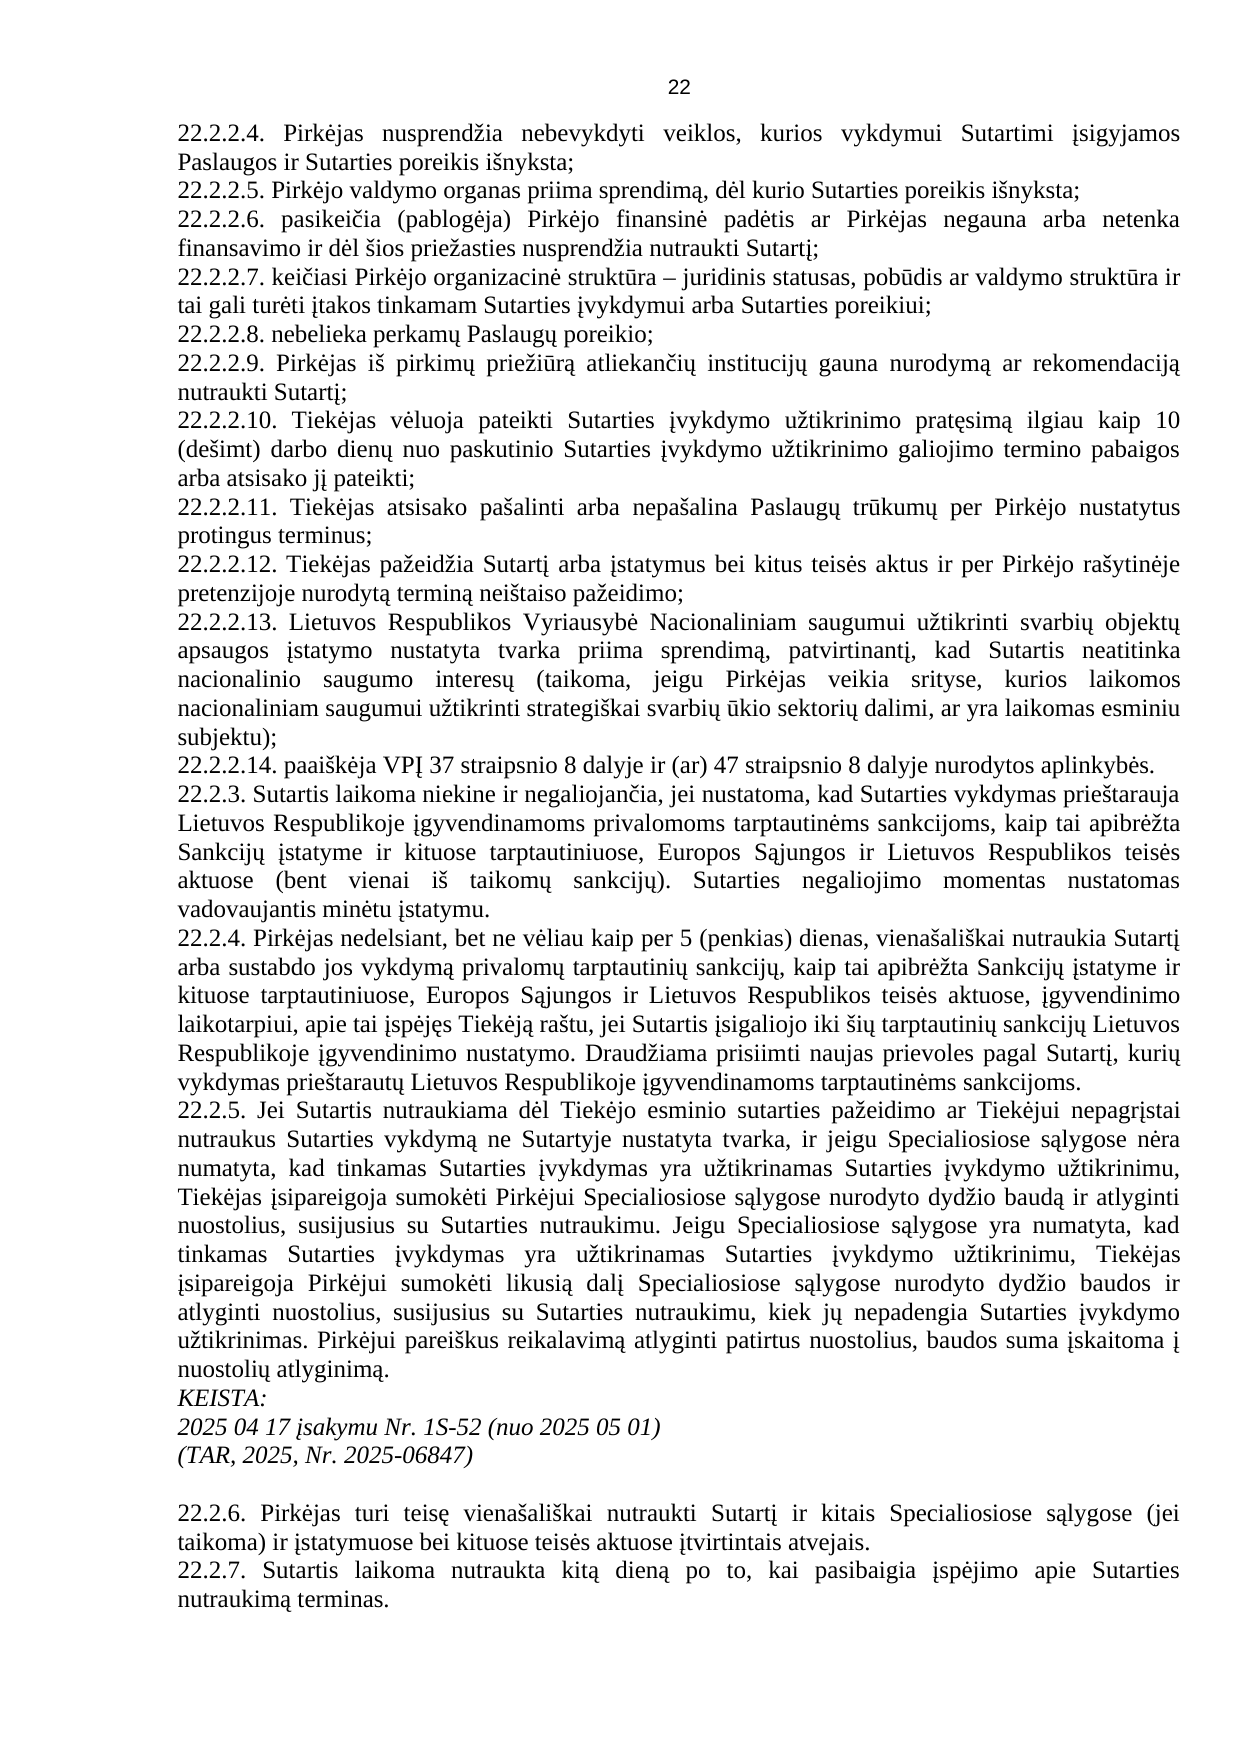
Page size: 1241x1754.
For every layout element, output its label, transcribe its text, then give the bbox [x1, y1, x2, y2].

text (TAR, 2025, Nr. 2025-06847) [177, 1441, 1181, 1469]
text 22.2.4. Pirkėjas nedelsiant, bet ne vėliau kaip per 5 (penkias) dienas, vienašališkai nutraukia Sutartį arba sustabdo jos vykdymą privalomų tarptautinių sankcijų, kaip tai apibrėžta Sankcijų įstatyme ir kituose tarptautiniuose, Europos Sąjungos ir Lietuvos Respublikos teisės aktuose, įgyvendinimo laikotarpiui, apie tai įspėjęs Tiekėją raštu, jei Sutartis įsigaliojo iki šių tarptautinių sankcijų Lietuvos Respublikoje įgyvendinimo nustatymo. Draudžiama prisiimti naujas prievoles pagal Sutartį, kurių vykdymas prieštarautų Lietuvos Respublikoje įgyvendinamoms tarptautinėms sankcijoms. [177, 923, 1181, 1096]
text 22.2.2.5. Pirkėjo valdymo organas priima sprendimą, dėl kurio Sutarties poreikis išnyksta; [177, 176, 1181, 204]
text 22.2.6. Pirkėjas turi teisę vienašališkai nutraukti Sutartį ir kitais Specialiosiose sąlygose (jei taikoma) ir įstatymuose bei kituose teisės aktuose įtvirtintais atvejais. [177, 1498, 1181, 1556]
text 22.2.2.13. Lietuvos Respublikos Vyriausybė Nacionaliniam saugumui užtikrinti svarbių objektų apsaugos įstatymo nustatyta tvarka priima sprendimą, patvirtinantį, kad Sutartis neatitinka nacionalinio saugumo interesų (taikoma, jeigu Pirkėjas veikia srityse, kurios laikomos nacionaliniam saugumui užtikrinti strategiškai svarbių ūkio sektorių dalimi, ar yra laikomas esminiu subjektu); [177, 607, 1181, 751]
text 22.2.2.14. paaiškėja VPĮ 37 straipsnio 8 dalyje ir (ar) 47 straipsnio 8 dalyje nurodytos aplinkybės. [177, 751, 1181, 779]
text 22.2.2.7. keičiasi Pirkėjo organizacinė struktūra – juridinis statusas, pobūdis ar valdymo struktūra ir tai gali turėti įtakos tinkamam Sutarties įvykdymui arba Sutarties poreikiui; [177, 262, 1181, 319]
text KEISTA: [177, 1383, 1181, 1412]
text 22.2.5. Jei Sutartis nutraukiama dėl Tiekėjo esminio sutarties pažeidimo ar Tiekėjui nepagrįstai nutraukus Sutarties vykdymą ne Sutartyje nustatyta tvarka, ir jeigu Specialiosiose sąlygose nėra numatyta, kad tinkamas Sutarties įvykdymas yra užtikrinamas Sutarties įvykdymo užtikrinimu, Tiekėjas įsipareigoja sumokėti Pirkėjui Specialiosiose sąlygose nurodyto dydžio baudą ir atlyginti nuostolius, susijusius su Sutarties nutraukimu. Jeigu Specialiosiose sąlygose yra numatyta, kad tinkamas Sutarties įvykdymas yra užtikrinamas Sutarties įvykdymo užtikrinimu, Tiekėjas įsipareigoja Pirkėjui sumokėti likusią dalį Specialiosiose sąlygose nurodyto dydžio baudos ir atlyginti nuostolius, susijusius su Sutarties nutraukimu, kiek jų nepadengia Sutarties įvykdymo užtikrinimas. Pirkėjui pareiškus reikalavimą atlyginti patirtus nuostolius, baudos suma įskaitoma į nuostolių atlyginimą. [177, 1096, 1181, 1383]
text 22.2.2.4. Pirkėjas nusprendžia nebevykdyti veiklos, kurios vykdymui Sutartimi įsigyjamos Paslaugos ir Sutarties poreikis išnyksta; [177, 118, 1181, 176]
text 22.2.2.10. Tiekėjas vėluoja pateikti Sutarties įvykdymo užtikrinimo pratęsimą ilgiau kaip 10 (dešimt) darbo dienų nuo paskutinio Sutarties įvykdymo užtikrinimo galiojimo termino pabaigos arba atsisako jį pateikti; [177, 406, 1181, 492]
text 22.2.3. Sutartis laikoma niekine ir negaliojančia, jei nustatoma, kad Sutarties vykdymas prieštarauja Lietuvos Respublikoje įgyvendinamoms privalomoms tarptautinėms sankcijoms, kaip tai apibrėžta Sankcijų įstatyme ir kituose tarptautiniuose, Europos Sąjungos ir Lietuvos Respublikos teisės aktuose (bent vienai iš taikomų sankcijų). Sutarties negaliojimo momentas nustatomas vadovaujantis minėtu įstatymu. [177, 779, 1181, 923]
text 22.2.2.8. nebelieka perkamų Paslaugų poreikio; [177, 319, 1181, 348]
text 22.2.2.12. Tiekėjas pažeidžia Sutartį arba įstatymus bei kitus teisės aktus ir per Pirkėjo rašytinėje pretenzijoje nurodytą terminą neištaiso pažeidimo; [177, 549, 1181, 607]
text 22.2.2.6. pasikeičia (pablogėja) Pirkėjo finansinė padėtis ar Pirkėjas negauna arba netenka finansavimo ir dėl šios priežasties nusprendžia nutraukti Sutartį; [177, 204, 1181, 262]
text 22.2.2.9. Pirkėjas iš pirkimų priežiūrą atliekančių institucijų gauna nurodymą ar rekomendaciją nutraukti Sutartį; [177, 348, 1181, 406]
text 22.2.7. Sutartis laikoma nutraukta kitą dieną po to, kai pasibaigia įspėjimo apie Sutarties nutraukimą terminas. [177, 1556, 1181, 1613]
text 2025 04 17 įsakymu Nr. 1S-52 (nuo 2025 05 01) [177, 1412, 1181, 1441]
text 22.2.2.11. Tiekėjas atsisako pašalinti arba nepašalina Paslaugų trūkumų per Pirkėjo nustatytus protingus terminus; [177, 492, 1181, 549]
